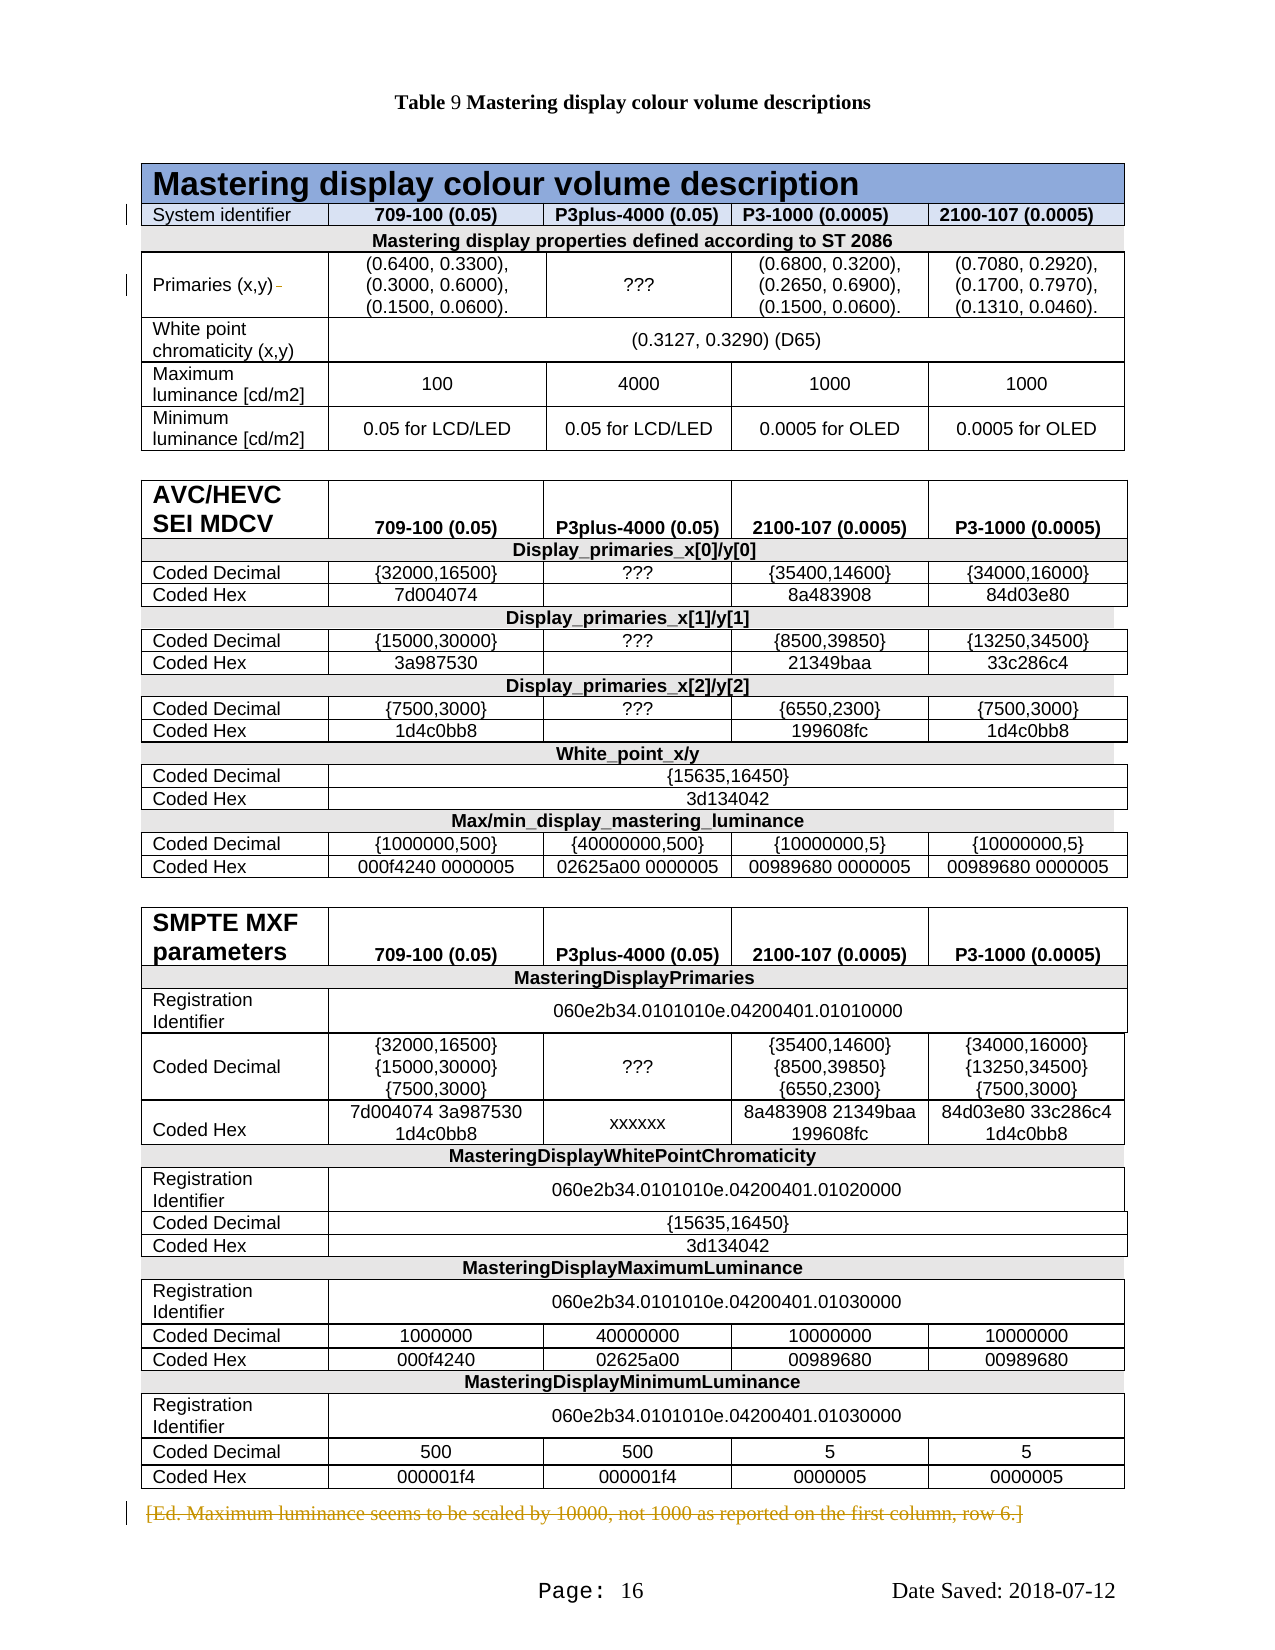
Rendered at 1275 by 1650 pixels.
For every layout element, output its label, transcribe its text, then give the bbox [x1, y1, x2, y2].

table_header MasteringDisplayMinimumLuminance [141, 1371, 1124, 1393]
table_header (0.7080, 0.2920), (0.1700, 0.7970), (0.1310, 0.0460). [929, 253, 1124, 317]
table_header {8500,39850} [732, 630, 928, 651]
table_cell Coded Decimal [142, 1212, 328, 1233]
table_header 7d004074 3a987530 1d4c0bb8 [329, 1101, 543, 1144]
table_cell [544, 720, 731, 741]
table_header Coded Hex [142, 1349, 328, 1370]
table_cell Minimum luminance [cd/m2] [142, 407, 328, 450]
table_cell 060e2b34.0101010e.04200401.01010000 [329, 989, 1127, 1032]
table_cell {35400,14600} [732, 562, 928, 583]
table_header 2100-107 (0.0005) [732, 908, 928, 965]
table_header MasteringDisplayWhitePointChromaticity [141, 1145, 1124, 1167]
table_cell 0.0005 for OLED [732, 407, 928, 450]
table_cell 1000 [732, 363, 928, 406]
table_header P3-1000 (0.0005) [929, 908, 1127, 965]
table_header {34000,16000} {13250,34500} {7500,3000} [929, 1034, 1124, 1099]
table_header 000001f4 [544, 1466, 731, 1488]
table_cell 199608fc [732, 720, 928, 741]
table_cell Coded Hex [142, 652, 328, 674]
table_cell Coded Hex [142, 788, 328, 809]
table_header AVC/HEVC SEI MDCV [142, 481, 328, 538]
table_cell 000f4240 0000005 [329, 856, 543, 877]
table_cell 0.05 for LCD/LED [547, 407, 731, 450]
table_cell Coded Hex [142, 584, 328, 606]
table_header 8a483908 21349baa 199608fc [732, 1101, 928, 1144]
table_cell 00989680 0000005 [732, 856, 928, 877]
table_header Coded Decimal [142, 765, 328, 787]
table_cell Registration Identifier [142, 989, 328, 1032]
table_header 0000005 [929, 1466, 1124, 1488]
table_cell 1d4c0bb8 [329, 720, 543, 741]
table_header P3-1000 (0.0005) [929, 481, 1127, 538]
table_cell [544, 652, 731, 674]
text Table 8 Mastering display colour volume descriptions [141, 90, 1125, 114]
table_header Coded Decimal [142, 1325, 328, 1347]
table_cell 3d134042 [329, 788, 1127, 809]
table_header 000f4240 [329, 1349, 543, 1370]
table_header Coded Decimal [142, 697, 328, 719]
table_cell 1000 [929, 363, 1124, 406]
table_cell ??? [544, 562, 731, 583]
table_header Display_primaries_x[1]/y[1] [141, 607, 1114, 628]
table_cell 709-100 (0.05) [329, 204, 543, 225]
table_cell 21349baa [732, 652, 928, 674]
table_header Coded Decimal [142, 1034, 328, 1099]
table_header {15000,30000} [329, 630, 543, 651]
table_cell 0.0005 for OLED [929, 407, 1124, 450]
table_header {40000000,500} [544, 833, 731, 854]
table_cell 7d004074 [329, 584, 543, 606]
table_header 060e2b34.0101010e.04200401.01020000 [329, 1168, 1124, 1211]
table_header 2100-107 (0.0005) [732, 481, 928, 538]
table_header 060e2b34.0101010e.04200401.01030000 [329, 1280, 1124, 1323]
table_header {7500,3000} [329, 697, 543, 719]
table_header (0.6400, 0.3300), (0.3000, 0.6000), (0.1500, 0.0600). [329, 253, 546, 317]
table_header 00989680 [929, 1349, 1124, 1370]
table_header {6550,2300} [732, 697, 928, 719]
table_header {13250,34500} [929, 630, 1127, 651]
table_header White_point_x/y [141, 743, 1114, 764]
table_header ??? [547, 253, 731, 317]
table_header {10000000,5} [732, 833, 928, 854]
table_header 709-100 (0.05) [329, 481, 543, 538]
table_header Primaries (x,y) [142, 253, 328, 317]
table_header {7500,3000} [929, 697, 1127, 719]
table_header P3plus-4000 (0.05) [544, 908, 731, 965]
table_header ??? [544, 630, 731, 651]
table_header {10000000,5} [929, 833, 1127, 854]
table_header 0000005 [732, 1466, 928, 1488]
table_header Coded Decimal [142, 833, 328, 854]
table_cell White point chromaticity (x,y) [142, 318, 328, 361]
table_cell Display_primaries_x[0]/y[0] [142, 539, 1127, 561]
table_header 500 [544, 1439, 731, 1464]
table_cell Coded Hex [142, 720, 328, 741]
table_cell System identifier [142, 204, 328, 225]
table_header Mastering display properties defined according to ST 2086 [141, 226, 1124, 251]
table_header Max/min_display_mastering_luminance [141, 810, 1114, 832]
table_cell P3plus-4000 (0.05) [544, 204, 731, 225]
table_header {1000000,500} [329, 833, 543, 854]
table_cell 100 [329, 363, 546, 406]
table_header 02625a00 [544, 1349, 731, 1370]
table_cell {15635,16450} [329, 1212, 1127, 1233]
table_header Registration Identifier [142, 1280, 328, 1323]
table_header {15635,16450} [329, 765, 1127, 787]
table_cell 02625a00 0000005 [544, 856, 731, 877]
table_header Display_primaries_x[2]/y[2] [141, 675, 1114, 696]
table_cell 3a987530 [329, 652, 543, 674]
table_header 500 [329, 1439, 543, 1464]
table_header 10000000 [732, 1325, 928, 1347]
table_header {32000,16500} {15000,30000} {7500,3000} [329, 1034, 543, 1099]
table_header MasteringDisplayMaximumLuminance [141, 1257, 1124, 1279]
table_header Mastering display colour volume description [142, 164, 1124, 203]
table_header Coded Decimal [142, 630, 328, 651]
table_header ??? [544, 697, 731, 719]
table_cell 33c286c4 [929, 652, 1127, 674]
table_header 000001f4 [329, 1466, 543, 1488]
table_cell 1d4c0bb8 [929, 720, 1127, 741]
table_header 84d03e80 33c286c4 1d4c0bb8 [929, 1101, 1124, 1144]
table_cell Coded Hex [142, 856, 328, 877]
table_header 00989680 [732, 1349, 928, 1370]
table_header (0.6800, 0.3200), (0.2650, 0.6900), (0.1500, 0.0600). [732, 253, 928, 317]
table_header 40000000 [544, 1325, 731, 1347]
table_header 5 [929, 1439, 1124, 1464]
table_header 709-100 (0.05) [329, 908, 543, 965]
table_cell Maximum luminance [cd/m2] [142, 363, 328, 406]
table_cell Coded Hex [142, 1235, 328, 1256]
table_header SMPTE MXF parameters [142, 908, 328, 965]
table_cell 0.05 for LCD/LED [329, 407, 546, 450]
table_header Coded Hex [142, 1101, 328, 1144]
table_header Registration Identifier [142, 1394, 328, 1437]
table_header Coded Decimal [142, 1439, 328, 1464]
table_cell 4000 [547, 363, 731, 406]
table_header 060e2b34.0101010e.04200401.01030000 [329, 1394, 1124, 1437]
table_header xxxxxx [544, 1101, 731, 1144]
table_cell 3d134042 [329, 1235, 1127, 1256]
table_cell {32000,16500} [329, 562, 543, 583]
table_header P3plus-4000 (0.05) [544, 481, 731, 538]
table_cell {34000,16000} [929, 562, 1127, 583]
table_header Coded Hex [142, 1466, 328, 1488]
table_cell P3-1000 (0.0005) [732, 204, 928, 225]
table_cell (0.3127, 0.3290) (D65) [329, 318, 1124, 361]
table_cell 00989680 0000005 [929, 856, 1127, 877]
table_header 1000000 [329, 1325, 543, 1347]
table_cell [544, 584, 731, 606]
table_header ??? [544, 1034, 731, 1099]
table_header 10000000 [929, 1325, 1124, 1347]
table_cell 8a483908 [732, 584, 928, 606]
table_header {35400,14600} {8500,39850} {6550,2300} [732, 1034, 928, 1099]
table_cell 84d03e80 [929, 584, 1127, 606]
table_header Registration Identifier [142, 1168, 328, 1211]
table_cell 2100-107 (0.0005) [929, 204, 1124, 225]
table_cell MasteringDisplayPrimaries [142, 966, 1127, 988]
table_cell Coded Decimal [142, 562, 328, 583]
table_header 5 [732, 1439, 928, 1464]
